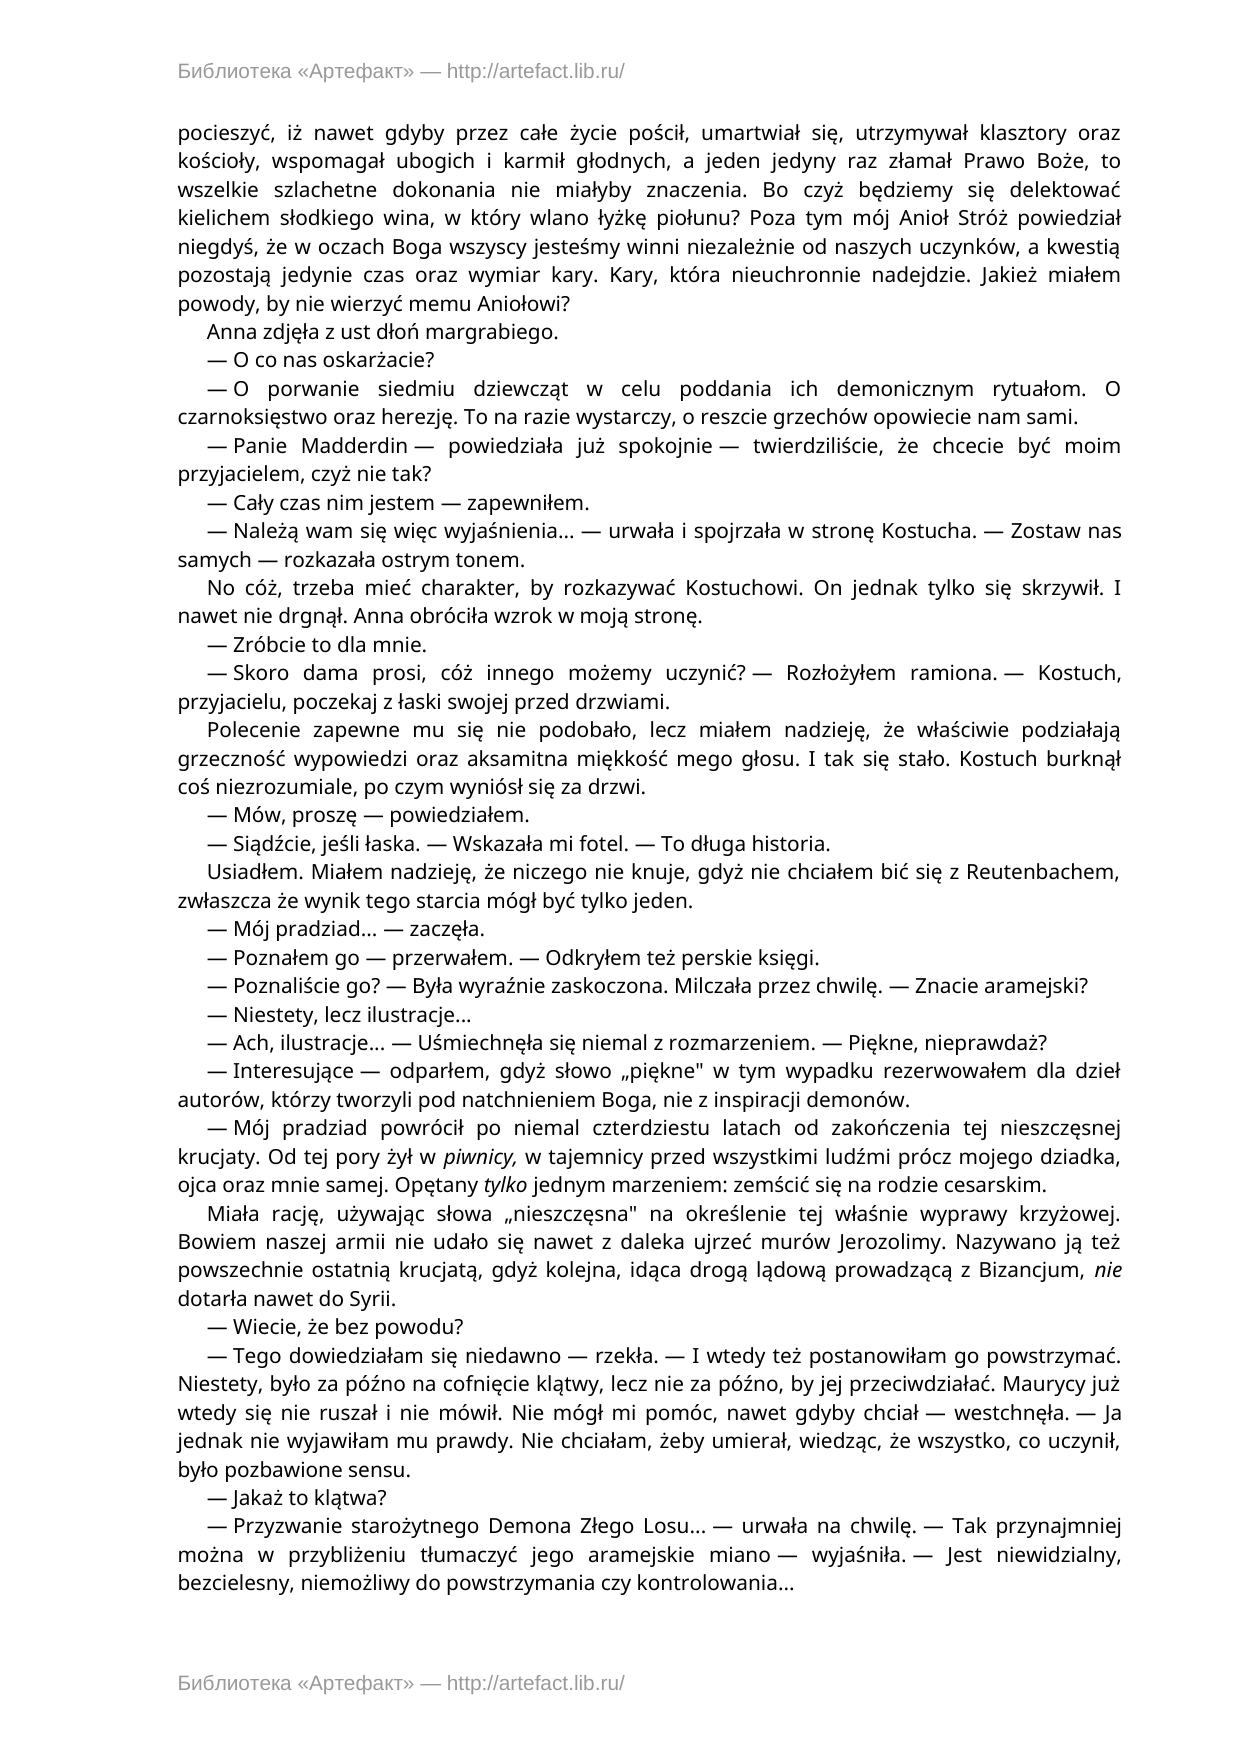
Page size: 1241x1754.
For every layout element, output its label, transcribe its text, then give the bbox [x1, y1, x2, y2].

text — O co nas oskarżacie? [177, 346, 1122, 374]
text — Mój pradziad powrócił po niemal czterdziestu latach od zakończenia tej nieszczęsnej krucjaty. Od tej pory żył w piwnicy, w tajemnicy przed wszystkimi ludźmi prócz mojego dziadka, ojca oraz mnie samej. Opętany tylko jednym marzeniem: zemścić się na rodzie cesarskim. [177, 1113, 1122, 1199]
text — Panie Madderdin — powiedziała już spokojnie — twierdziliście, że chcecie być moim przyjacielem, czyż nie tak? [177, 431, 1122, 488]
text — Niestety, lecz ilustracje... [177, 1000, 1122, 1028]
text — Skoro dama prosi, cóż innego możemy uczynić? — Rozłożyłem ramiona. — Kostuch, przyjacielu, poczekaj z łaski swojej przed drzwiami. [177, 658, 1122, 715]
text — Jakaż to klątwa? [177, 1483, 1122, 1512]
text — Należą wam się więc wyjaśnienia... — urwała i spojrzała w stronę Kostucha. — Zostaw nas samych — rozkazała ostrym tonem. [177, 516, 1122, 573]
text — Mów, proszę — powiedziałem. [177, 801, 1122, 829]
text Polecenie zapewne mu się nie podobało, lecz miałem nadzieję, że właściwie podziałają grzeczność wypowiedzi oraz aksamitna miękkość mego głosu. I tak się stało. Kostuch burknął coś niezrozumiale, po czym wyniósł się za drzwi. [177, 715, 1122, 801]
text Usiadłem. Miałem nadzieję, że niczego nie knuje, gdyż nie chciałem bić się z Reutenbachem, zwłaszcza że wynik tego starcia mógł być tylko jeden. [177, 857, 1122, 914]
text — Przyzwanie starożytnego Demona Złego Losu... — urwała na chwilę. — Tak przynajmniej można w przybliżeniu tłumaczyć jego aramejskie miano — wyjaśniła. — Jest niewidzialny, bezcielesny, niemożliwy do powstrzymania czy kontrolowania... [177, 1512, 1122, 1597]
text — O porwanie siedmiu dziewcząt w celu poddania ich demonicznym rytuałom. O czarnoksięstwo oraz herezję. To na razie wystarczy, o reszcie grzechów opowiecie nam sami. [177, 374, 1122, 431]
text — Siądźcie, jeśli łaska. — Wskazała mi fotel. — To długa historia. [177, 829, 1122, 857]
text — Ach, ilustracje... — Uśmiechnęła się niemal z rozmarzeniem. — Piękne, nieprawdaż? [177, 1028, 1122, 1057]
text — Mój pradziad... — zaczęła. [177, 914, 1122, 943]
text Anna zdjęła z ust dłoń margrabiego. [177, 317, 1122, 346]
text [177, 118, 1122, 317]
text Miała rację, używając słowa „nieszczęsna" na określenie tej właśnie wyprawy krzyżowej. Bowiem naszej armii nie udało się nawet z daleka ujrzeć murów Jerozolimy. Nazywano ją też powszechnie ostatnią krucjatą, gdyż kolejna, idąca drogą lądową prowadzącą z Bizancjum, nie dotarła nawet do Syrii. [177, 1199, 1122, 1312]
text — Poznaliście go? — Była wyraźnie zaskoczona. Milczała przez chwilę. — Znacie aramejski? [177, 971, 1122, 1000]
text — Interesujące — odparłem, gdyż słowo „piękne" w tym wypadku rezerwowałem dla dzieł autorów, którzy tworzyli pod natchnieniem Boga, nie z inspiracji demonów. [177, 1057, 1122, 1113]
text No cóż, trzeba mieć charakter, by rozkazywać Kostuchowi. On jednak tylko się skrzywił. I nawet nie drgnął. Anna obróciła wzrok w moją stronę. [177, 573, 1122, 630]
text — Tego dowiedziałam się niedawno — rzekła. — I wtedy też postanowiłam go powstrzymać. Niestety, było za późno na cofnięcie klątwy, lecz nie za późno, by jej przeciwdziałać. Maurycy już wtedy się nie ruszał i nie mówił. Nie mógł mi pomóc, nawet gdyby chciał — westchnęła. — Ja jednak nie wyjawiłam mu prawdy. Nie chciałam, żeby umierał, wiedząc, że wszystko, co uczynił, było pozbawione sensu. [177, 1341, 1122, 1483]
text — Wiecie, że bez powodu? [177, 1312, 1122, 1341]
text — Zróbcie to dla mnie. [177, 630, 1122, 658]
text — Poznałem go — przerwałem. — Odkryłem też perskie księgi. [177, 943, 1122, 971]
text — Cały czas nim jestem — zapewniłem. [177, 488, 1122, 516]
